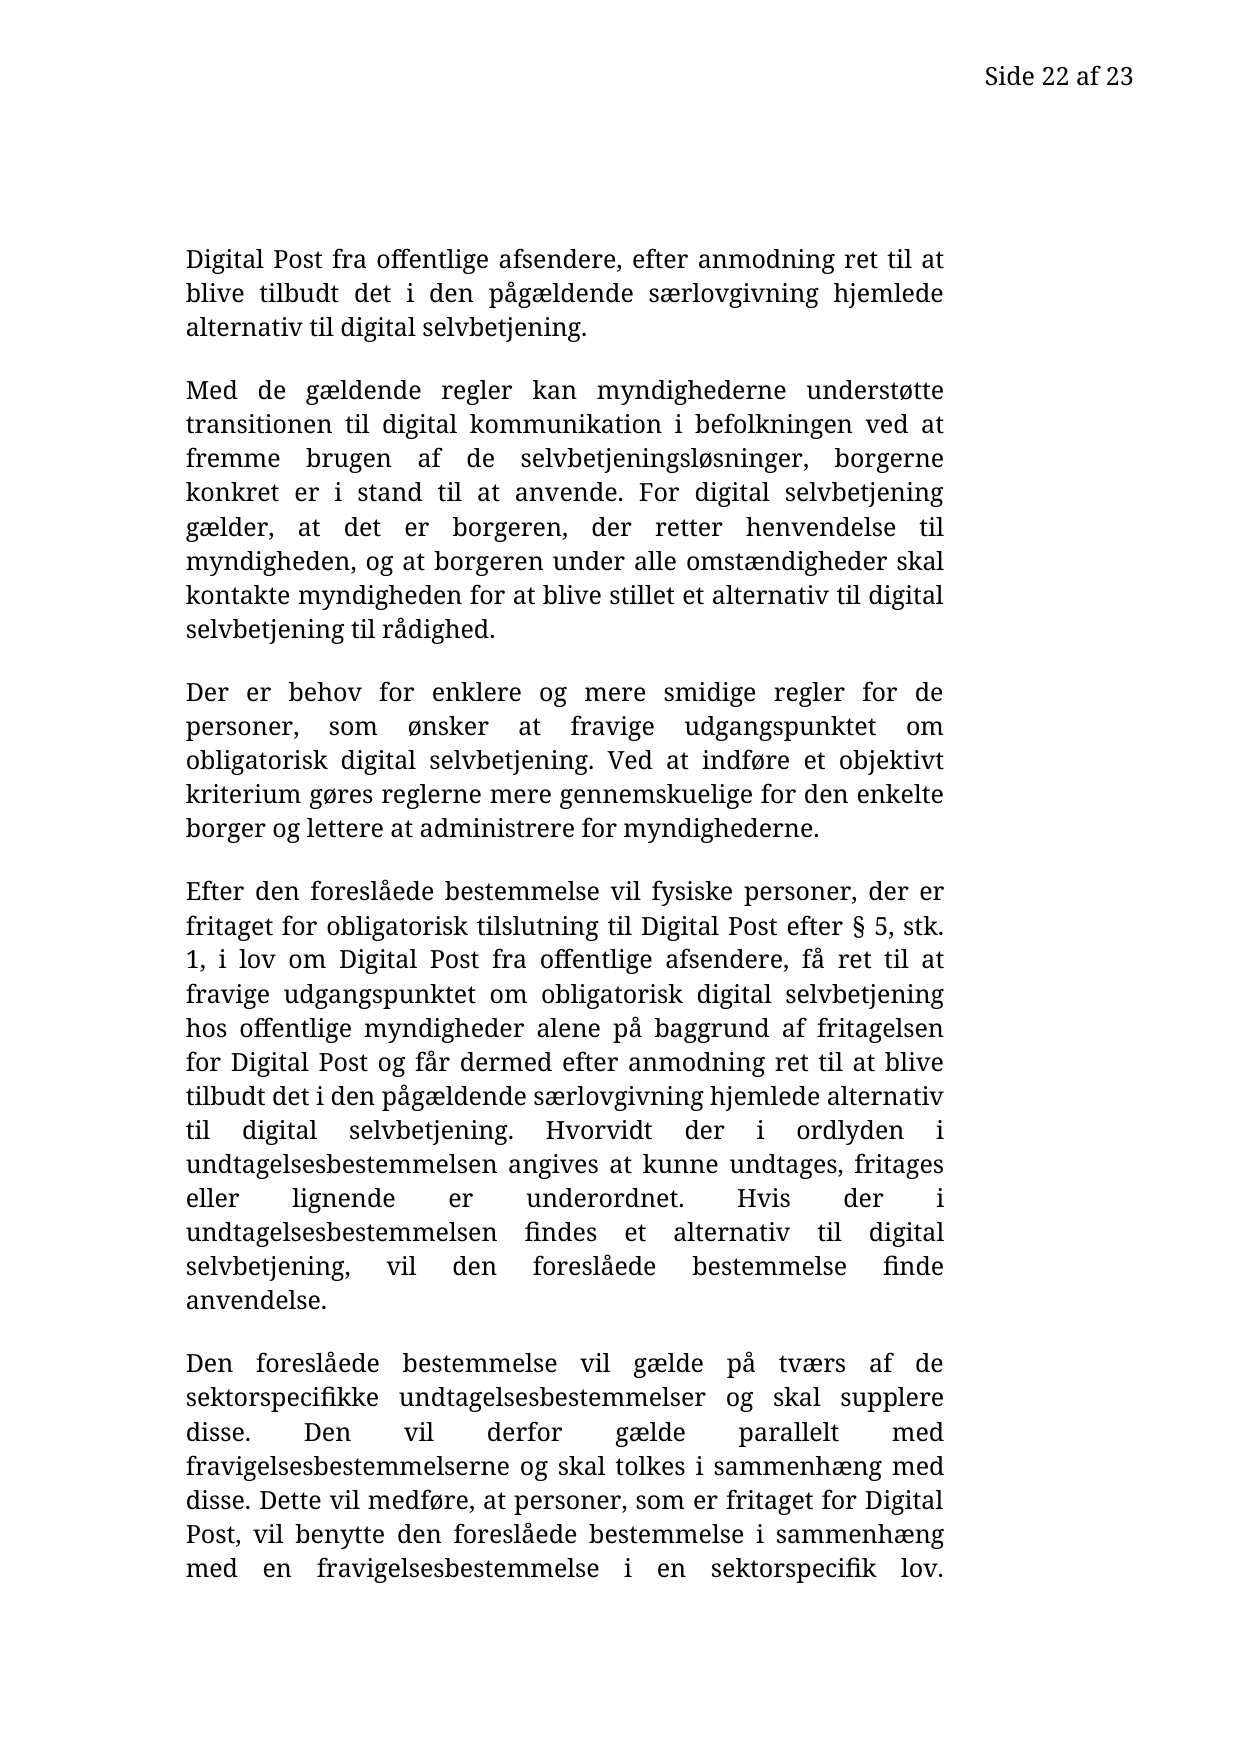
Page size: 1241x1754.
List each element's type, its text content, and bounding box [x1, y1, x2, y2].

text Der er behov for enklere og mere smidige regler for de personer, som ønsker at fravige udgangspunktet om obligatorisk digital selvbetjening. Ved at indføre et objektivt kriterium gøres reglerne mere gennemskuelige for den enkelte borger og lettere at administrere for myndighederne. [186, 674, 945, 845]
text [186, 242, 945, 344]
text Med de gældende regler kan myndighederne understøtte transitionen til digital kommunikation i befolkningen ved at fremme brugen af de selvbetjeningsløsninger, borgerne konkret er i stand til at anvende. For digital selvbetjening gælder, at det er borgeren, der retter henvendelse til myndigheden, og at borgeren under alle omstændigheder skal kontakte myndigheden for at blive stillet et alternativ til digital selvbetjening til rådighed. [186, 373, 945, 645]
text Efter den foreslåede bestemmelse vil fysiske personer, der er fritaget for obligatorisk tilslutning til Digital Post efter § 5, stk. 1, i lov om Digital Post fra offentlige afsendere, få ret til at fravige udgangspunktet om obligatorisk digital selvbetjening hos offentlige myndigheder alene på baggrund af fritagelsen for Digital Post og får dermed efter anmodning ret til at blive tilbudt det i den pågældende særlovgivning hjemlede alternativ til digital selvbetjening. Hvorvidt der i ordlyden i undtagelsesbestemmelsen angives at kunne undtages, fritages eller lignende er underordnet. Hvis der i undtagelsesbestemmelsen findes et alternativ til digital selvbetjening, vil den foreslåede bestemmelse finde anvendelse. [186, 874, 945, 1317]
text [186, 1346, 945, 1584]
